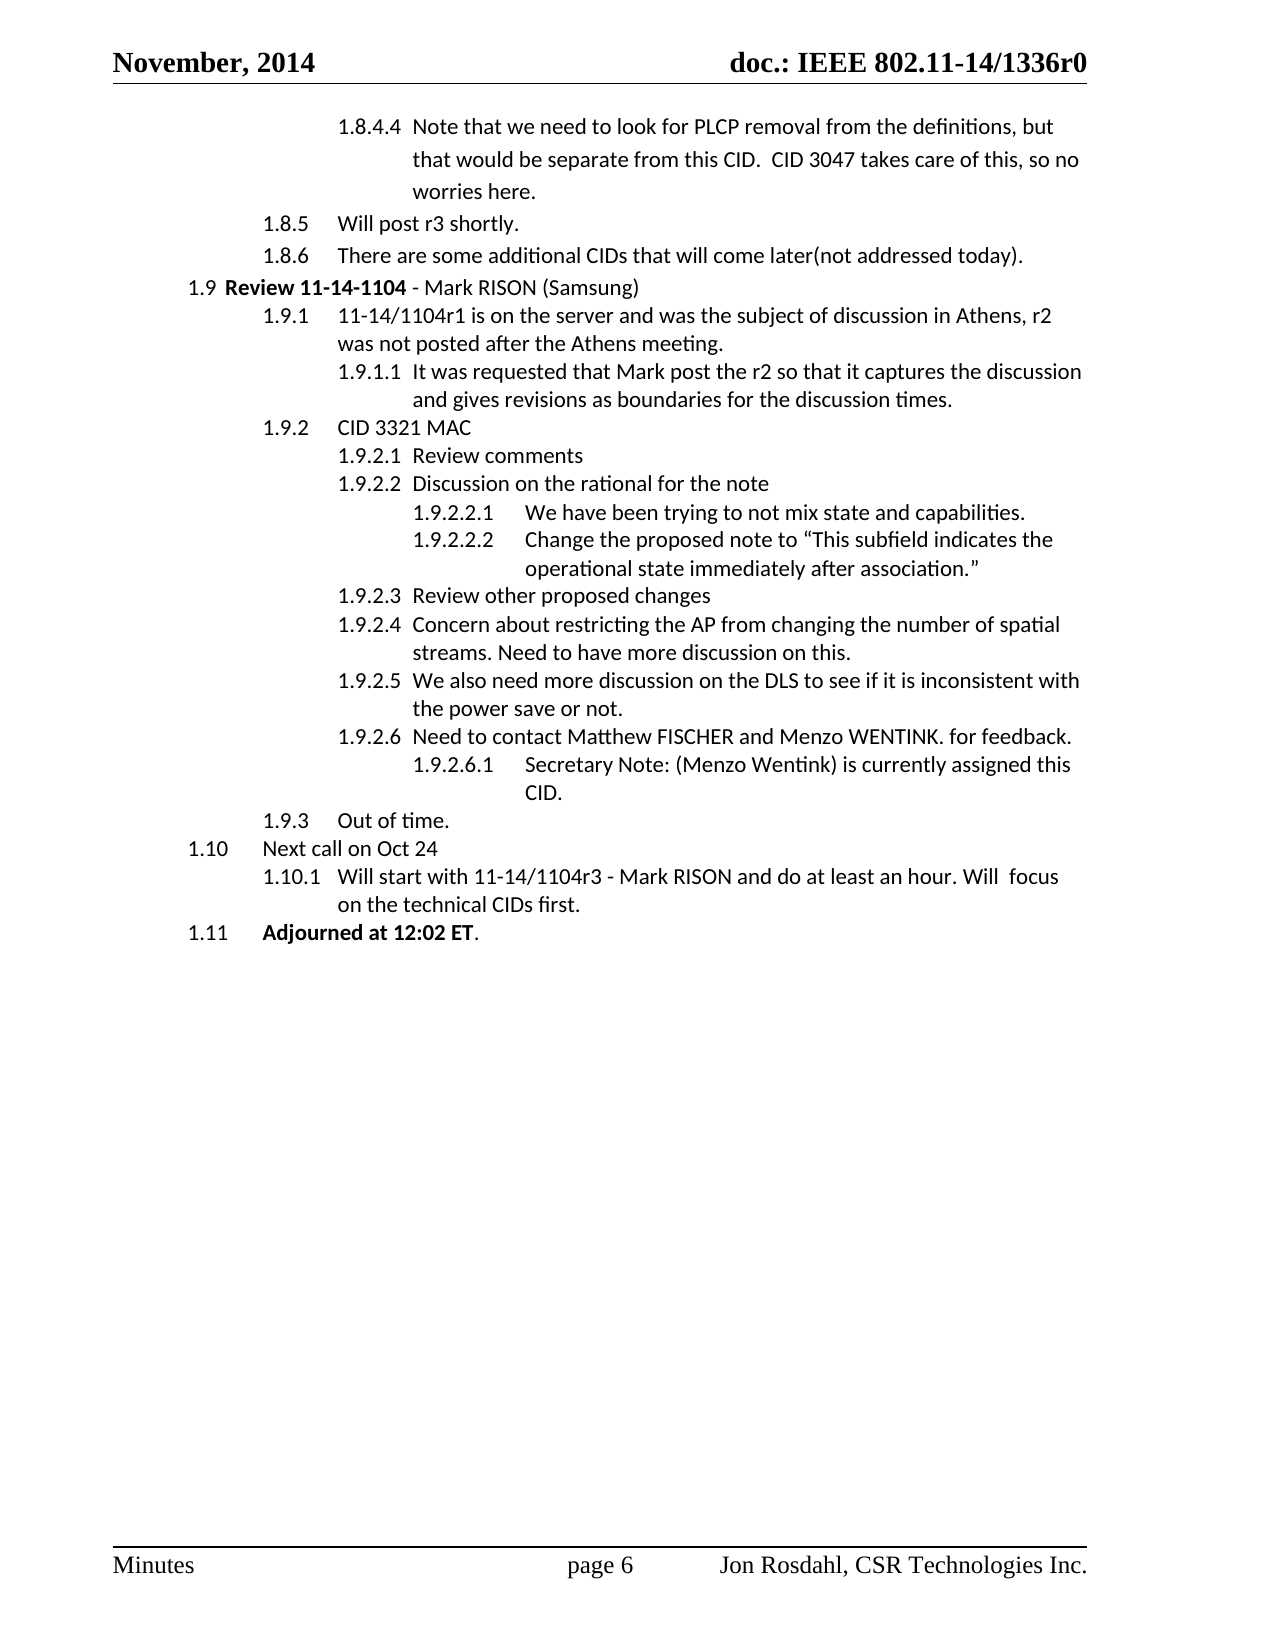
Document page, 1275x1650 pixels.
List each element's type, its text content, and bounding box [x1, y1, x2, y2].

list Need to contact Matthew FISCHER and Menzo WENTINK. for feedback. [337, 722, 1087, 750]
list Change the proposed note to “This subfield indicates the operational state immediately after association.” [412, 526, 1087, 582]
list Will post r3 shortly. [262, 209, 1087, 237]
list Adjourned at 12:02 ET. [187, 918, 1087, 946]
list Review other proposed changes [337, 582, 1087, 610]
list It was requested that Mark post the r2 so that it captures the discussion and gives revisions as boundaries for the discussion times. [337, 357, 1087, 413]
list Will start with 11-14/1104r3 - Mark RISON and do at least an hour. Will focus on the technical CIDs first. [262, 862, 1087, 918]
list We have been trying to not mix state and capabilities. [412, 498, 1087, 526]
list Review comments [337, 442, 1087, 469]
list Concern about restricting the AP from changing the number of spatial streams. Need to have more discussion on this. [337, 610, 1087, 666]
list There are some additional CIDs that will come later(not addressed today). [262, 241, 1087, 269]
list We also need more discussion on the DLS to see if it is inconsistent with the power save or not. [337, 666, 1087, 722]
list Next call on Oct 24 [187, 834, 1087, 862]
list CID 3321 MAC [262, 413, 1087, 442]
list 11-14/1104r1 is on the server and was the subject of discussion in Athens, r2 was not posted after the Athens meeting. [262, 301, 1087, 357]
list Review 11-14-1104 - Mark RISON (Samsung) [187, 273, 1087, 301]
list Secretary Note: (Menzo Wentink) is currently assigned this CID. [412, 750, 1087, 806]
list Note that we need to look for PLCP removal from the definitions, but that would be separate from this CID. CID 3047 takes care of this, so no worries here. [337, 112, 1087, 205]
list Discussion on the rational for the note [337, 469, 1087, 498]
list Out of time. [262, 806, 1087, 834]
